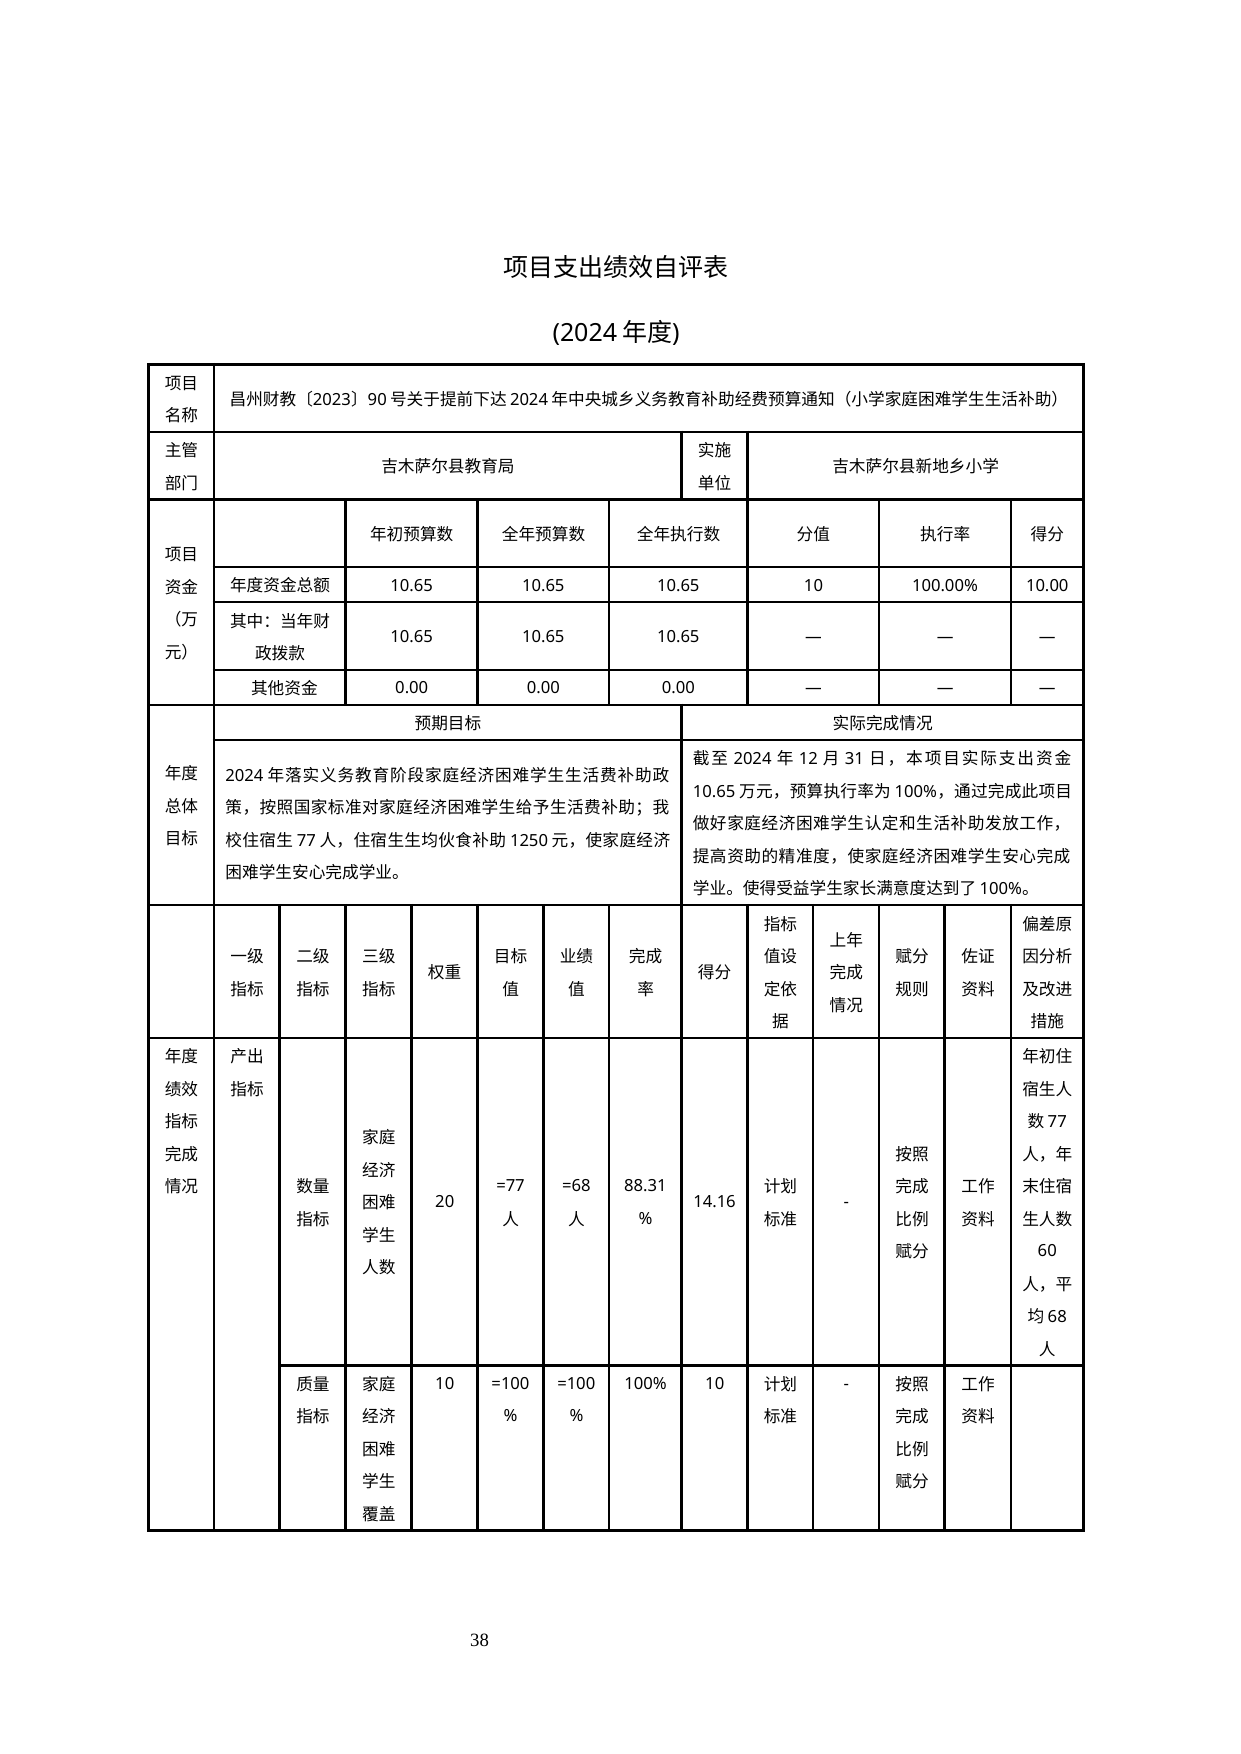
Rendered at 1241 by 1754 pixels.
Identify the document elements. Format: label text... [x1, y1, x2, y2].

table_cell 100.00% [880, 568, 1010, 601]
table_cell =77人 [479, 1039, 542, 1364]
table_cell — [880, 671, 1010, 703]
table_cell 数量指标 [281, 1039, 344, 1364]
table_cell 昌州财教〔2023〕90号关于提前下达2024年中央城乡义务教育补助经费预算通知（小学家庭困难学生生活补助） [215, 366, 1082, 431]
table_cell 佐证资料 [946, 906, 1010, 1036]
table_cell 工作资料 [946, 1039, 1010, 1364]
table_cell 10 [413, 1367, 476, 1529]
table_cell 三级指标 [347, 906, 410, 1036]
table_cell 全年预算数 [479, 501, 608, 566]
table_cell 按照完成比例赋分 [880, 1039, 943, 1364]
table_cell 吉木萨尔县新地乡小学 [749, 433, 1082, 498]
table_cell 指标值设定依据 [749, 906, 812, 1036]
table_cell - [814, 1367, 878, 1529]
table_cell 10 [683, 1367, 746, 1529]
table_cell 按照完成比例赋分 [880, 1367, 943, 1529]
table_cell [215, 501, 344, 566]
table_cell 0.00 [479, 671, 608, 703]
table_cell 0.00 [610, 671, 746, 703]
table_cell 0.00 [347, 671, 476, 703]
table_cell 10.65 [610, 603, 746, 668]
table_cell — [880, 603, 1010, 668]
table_cell 家庭经济困难学生覆盖率 [347, 1367, 410, 1529]
table_cell 得分 [1012, 501, 1082, 566]
table_cell 全年执行数 [610, 501, 746, 566]
table_cell 主管部门 [150, 433, 213, 498]
table_cell — [749, 603, 878, 668]
table_cell — [1012, 603, 1082, 668]
table_cell 质量指标 [281, 1367, 344, 1529]
table_cell 其他资金 [215, 671, 344, 703]
table_cell 一级指标 [215, 906, 278, 1036]
table_cell =100% [545, 1367, 608, 1529]
table_cell 二级指标 [281, 906, 344, 1036]
table_cell — [749, 671, 878, 703]
table_cell 分值 [749, 501, 878, 566]
table_cell 权重 [413, 906, 476, 1036]
table_cell 实施单位 [683, 433, 746, 498]
table_cell 88.31% [610, 1039, 680, 1364]
table_cell =68人 [545, 1039, 608, 1364]
table_cell 赋分规则 [880, 906, 943, 1036]
table_cell (2024年度) [148, 298, 1083, 363]
table_cell 计划标准 [749, 1367, 812, 1529]
table_cell 2024年落实义务教育阶段家庭经济困难学生生活费补助政策，按照国家标准对家庭经济困难学生给予生活费补助；我校住宿生77人，住宿生生均伙食补助1250元，使家庭经济困难学生安心完成学业。 [215, 741, 680, 904]
table_cell 项目名称 [150, 366, 213, 431]
table_cell 家庭经济困难学生人数 [347, 1039, 410, 1364]
table_cell 产出指标 [215, 1039, 278, 1529]
table_cell [150, 906, 213, 1036]
table_cell 预期目标 [215, 706, 680, 739]
table_cell 计划标准 [749, 1039, 812, 1364]
table_cell 完成率 [610, 906, 680, 1036]
table_header 项目支出绩效自评表 [148, 233, 1083, 298]
table_cell 工作资料 [946, 1367, 1010, 1529]
table_cell 10.65 [610, 568, 746, 601]
table_cell =100% [479, 1367, 542, 1529]
table_cell 10 [749, 568, 878, 601]
table_cell 年初预算数 [347, 501, 476, 566]
table_cell — [1012, 671, 1082, 703]
table_cell 年度绩效指标完成情况 [150, 1039, 213, 1529]
table_cell 10.65 [347, 568, 476, 601]
table_cell 10.65 [347, 603, 476, 668]
table_cell 10.00 [1012, 568, 1082, 601]
table_cell 年度资金总额 [215, 568, 344, 601]
table_cell 偏差原因分析及改进措施 [1012, 906, 1082, 1036]
table_cell 上年完成情况 [814, 906, 878, 1036]
table_cell 执行率 [880, 501, 1010, 566]
table_cell 项目资金（万元） [150, 501, 213, 703]
table_cell 年初住宿生人数77人，年末住宿生人数60人，平均68人 [1012, 1039, 1082, 1364]
table_cell 10.65 [479, 568, 608, 601]
table_cell 20 [413, 1039, 476, 1364]
table_cell 截至2024年12月31日，本项目实际支出资金10.65万元，预算执行率为100%，通过完成此项目做好家庭经济困难学生认定和生活补助发放工作，提高资助的精准度，使家庭经济困难学生安心完成学业。使得受益学生家长满意度达到了100%。 [683, 741, 1082, 904]
table_cell 吉木萨尔县教育局 [215, 433, 680, 498]
table_cell 目标值 [479, 906, 542, 1036]
table_cell 年度总体目标 [150, 706, 213, 904]
table_cell 14.16 [683, 1039, 746, 1364]
table_cell 100% [610, 1367, 680, 1529]
table_cell 实际完成情况 [683, 706, 1082, 739]
table_cell 得分 [683, 906, 746, 1036]
table_cell - [814, 1039, 878, 1364]
table_cell [1012, 1367, 1082, 1529]
table_cell 其中：当年财政拨款 [215, 603, 344, 668]
table_cell 10.65 [479, 603, 608, 668]
table_cell 业绩值 [545, 906, 608, 1036]
